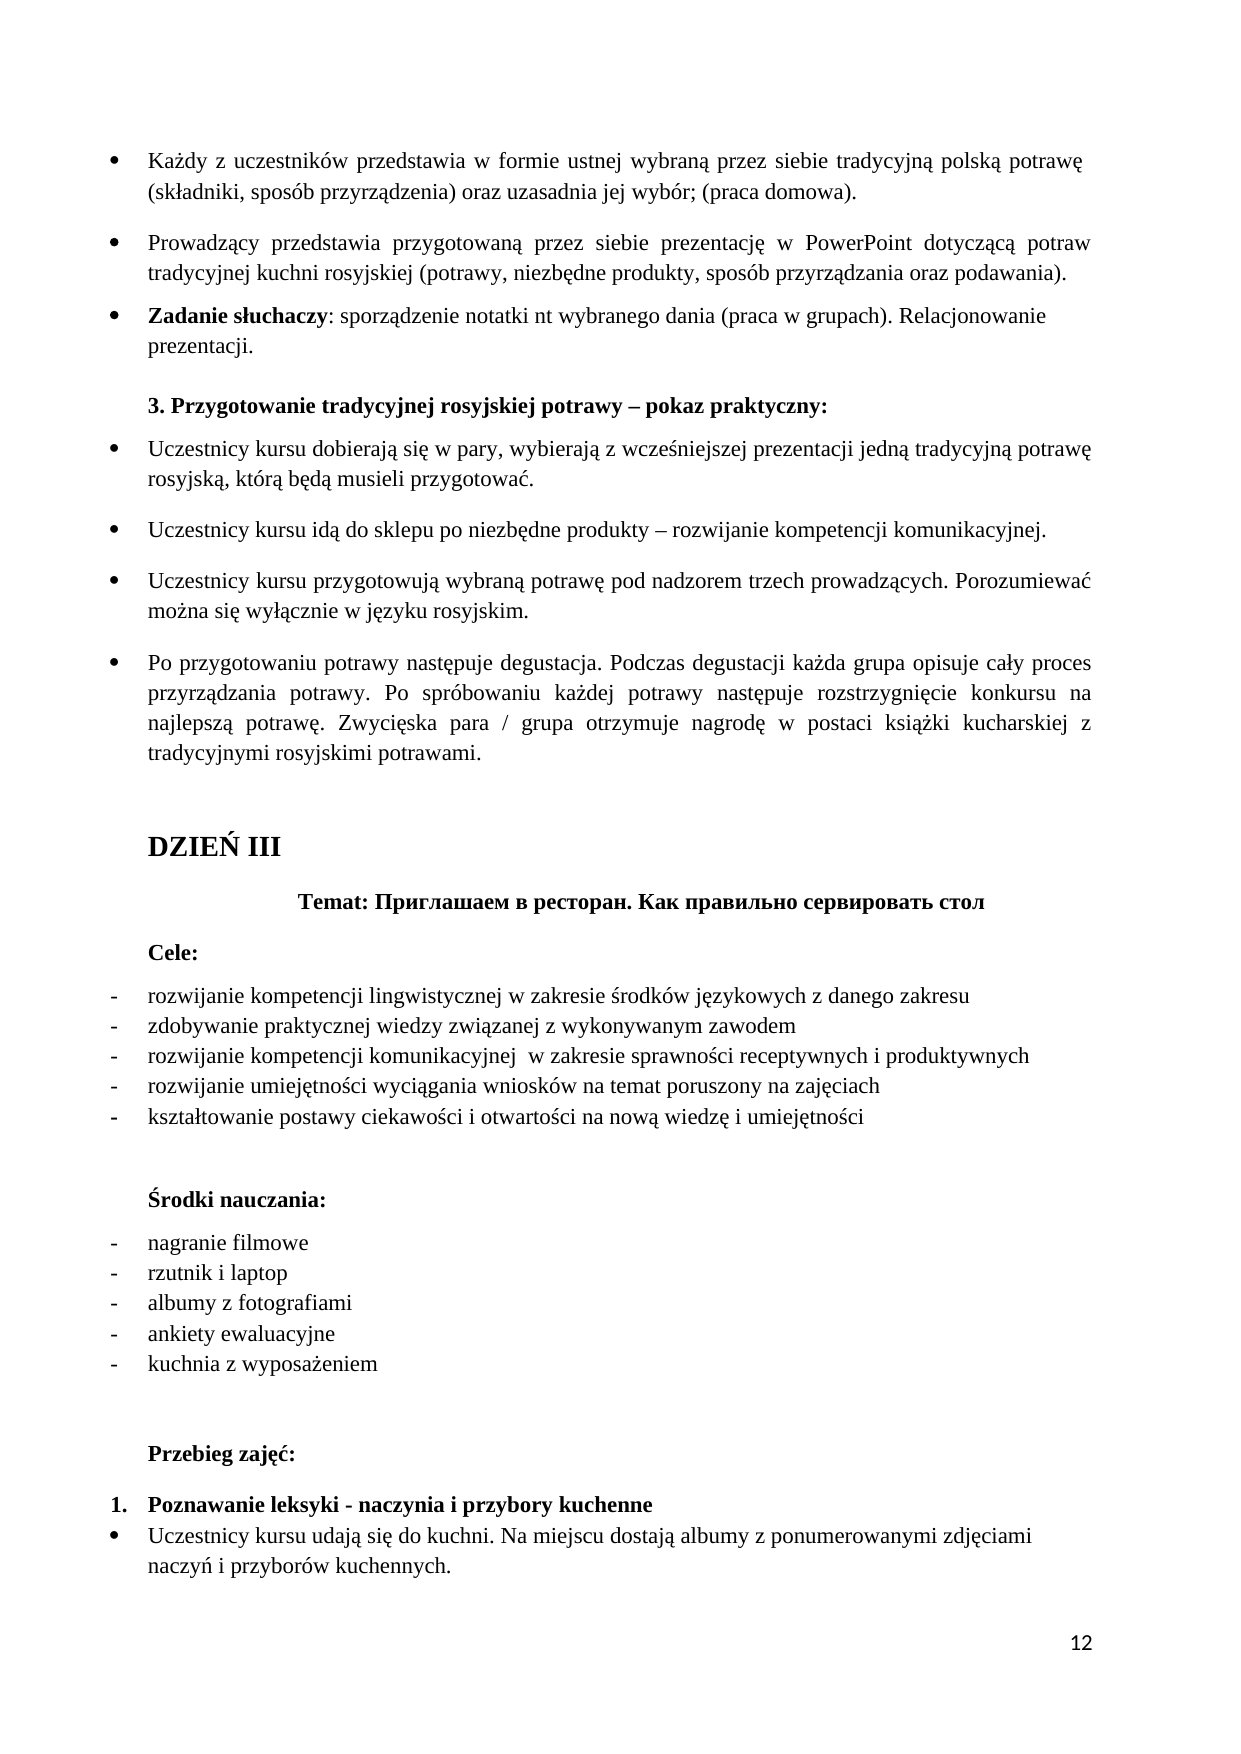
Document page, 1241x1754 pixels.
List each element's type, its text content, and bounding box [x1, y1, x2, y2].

list albumy z fotografiami [110, 1289, 1093, 1316]
text Cele: [148, 939, 1093, 966]
list ankiety ewaluacyjne [110, 1320, 1093, 1346]
list Każdy z uczestników przedstawia w formie ustnej wybraną przez siebie tradycyjną polską potrawę (składniki, sposób przyrządzenia) oraz uzasadnia jej wybór; (praca domowa). [110, 148, 1093, 204]
list kształtowanie postawy ciekawości i otwartości na nową wiedzę i umiejętności [110, 1103, 1093, 1161]
list kuchnia z wyposażeniem [110, 1350, 1093, 1376]
list rozwijanie umiejętności wyciągania wniosków na temat poruszony na zajęciach [110, 1073, 1093, 1099]
list Po przygotowaniu potrawy następuje degustacja. Podczas degustacji każda grupa opisuje cały proces przyrządzania potrawy. Po spróbowaniu każdej potrawy następuje rozstrzygnięcie konkursu na najlepszą potrawę. Zwycięska para / grupa otrzymuje nagrodę w postaci książki kucharskiej z tradycyjnymi rosyjskimi potrawami. [110, 649, 1093, 766]
list Uczestnicy kursu przygotowują wybraną potrawę pod nadzorem trzech prowadzących. Porozumiewać można się wyłącznie w języku rosyjskim. [110, 567, 1093, 624]
list Zadanie słuchaczy: sporządzenie notatki nt wybranego dania (praca w grupach). Relacjonowanie prezentacji. 3. Przygotowanie tradycyjnej rosyjskiej potrawy – pokaz praktyczny: [110, 302, 1093, 419]
list nagranie filmowe [110, 1229, 1093, 1255]
list Prowadzący przedstawia przygotowaną przez siebie prezentację w PowerPoint dotyczącą potraw tradycyjnej kuchni rosyjskiej (potrawy, niezbędne produkty, sposób przyrządzania oraz podawania). [110, 229, 1093, 285]
text Środki nauczania: [148, 1186, 1093, 1213]
list zdobywanie praktycznej wiedzy związanej z wykonywanym zawodem [110, 1012, 1093, 1038]
list Uczestnicy kursu idą do sklepu po niezbędne produkty – rozwijanie kompetencji komunikacyjnej. [110, 516, 1093, 543]
list rozwijanie kompetencji komunikacyjnej w zakresie sprawności receptywnych i produktywnych [110, 1042, 1093, 1069]
subtitle DZIEŃ III [148, 790, 1093, 862]
list Poznawanie leksyki - naczynia i przybory kuchenne [110, 1492, 1093, 1518]
list rzutnik i laptop [110, 1259, 1093, 1286]
list Uczestnicy kursu udają się do kuchni. Na miejscu dostają albumy z ponumerowanymi zdjęciami naczyń i przyborów kuchennych. [110, 1522, 1093, 1578]
list Uczestnicy kursu dobierają się w pary, wybierają z wcześniejszej prezentacji jedną tradycyjną potrawę rosyjską, którą będą musieli przygotować. [110, 435, 1093, 492]
text Przebieg zajęć: [148, 1441, 1093, 1467]
subtitle Temat: Приглашаем в ресторан. Как правильно сервировать стол [221, 888, 1093, 914]
list rozwijanie kompetencji lingwistycznej w zakresie środków językowych z danego zakresu [110, 982, 1093, 1008]
